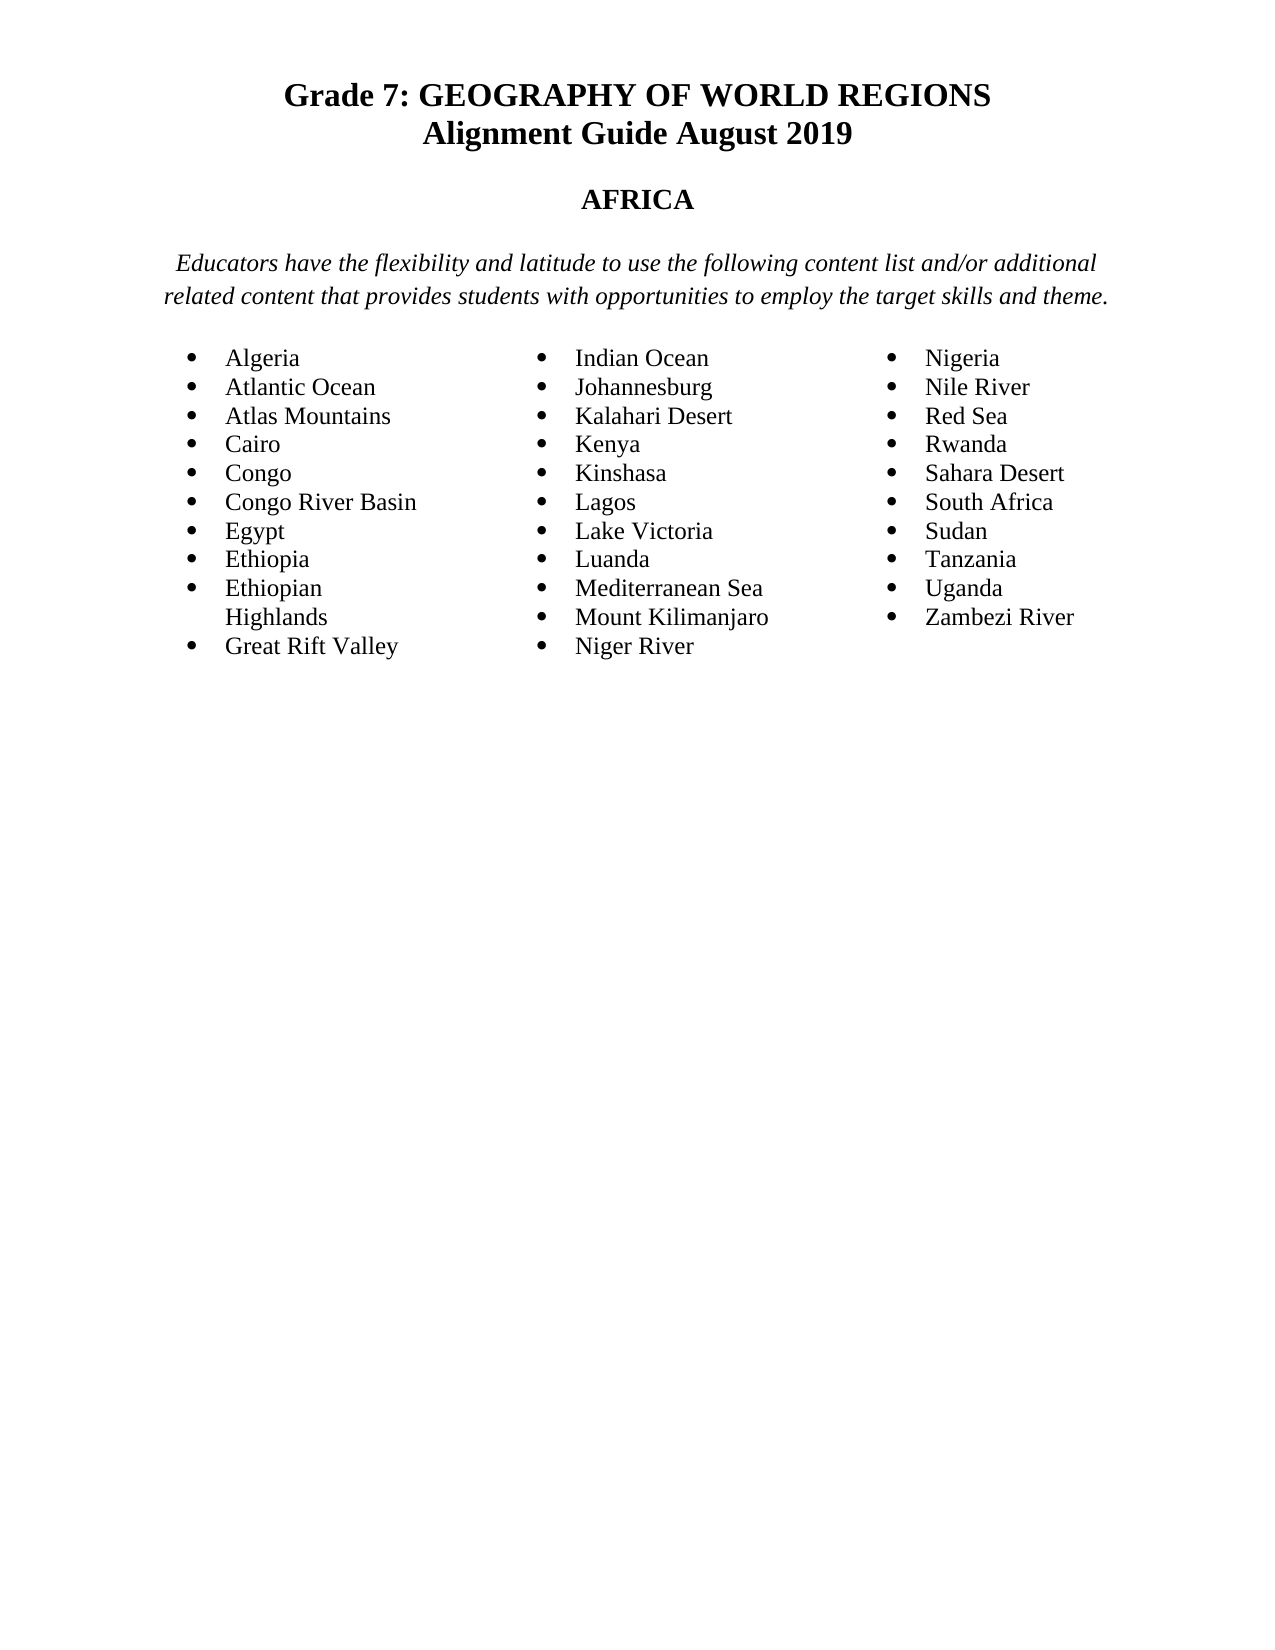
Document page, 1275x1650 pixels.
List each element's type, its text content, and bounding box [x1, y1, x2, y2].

list Lake Victoria [537, 516, 775, 544]
list Atlas Mountains [187, 401, 425, 429]
list Kenya [537, 429, 775, 458]
list Sudan [887, 516, 1125, 544]
list Great Rift Valley [187, 631, 425, 659]
list Lagos [537, 487, 775, 516]
list Zambezi River [887, 602, 1125, 631]
list Sahara Desert [887, 458, 1125, 487]
list Kalahari Desert [537, 401, 775, 429]
text Educators have the flexibility and latitude to use the following content list and/or additional related content that provides students with opportunities to employ the target skills and theme. [150, 248, 1125, 310]
list Luanda [537, 544, 775, 573]
list Congo River Basin [187, 487, 425, 516]
list Johannesburg [537, 372, 775, 401]
list Ethiopian Highlands [187, 573, 425, 631]
list Mediterranean Sea [537, 573, 775, 602]
list Congo [187, 458, 425, 487]
list Atlantic Ocean [187, 372, 425, 401]
list Nigeria [887, 343, 1125, 372]
list Cairo [187, 429, 425, 458]
list Nile River [887, 372, 1125, 401]
list Rwanda [887, 429, 1125, 458]
list Indian Ocean [537, 343, 775, 372]
list Tanzania [887, 544, 1125, 573]
list Red Sea [887, 401, 1125, 429]
list Egypt [187, 516, 425, 544]
list Mount Kilimanjaro [537, 602, 775, 631]
list Uganda [887, 573, 1125, 602]
list Niger River [537, 631, 775, 659]
list Ethiopia [187, 544, 425, 573]
list Algeria [187, 343, 425, 372]
list South Africa [887, 487, 1125, 516]
text AFRICA [150, 182, 1125, 215]
list Kinshasa [537, 458, 775, 487]
